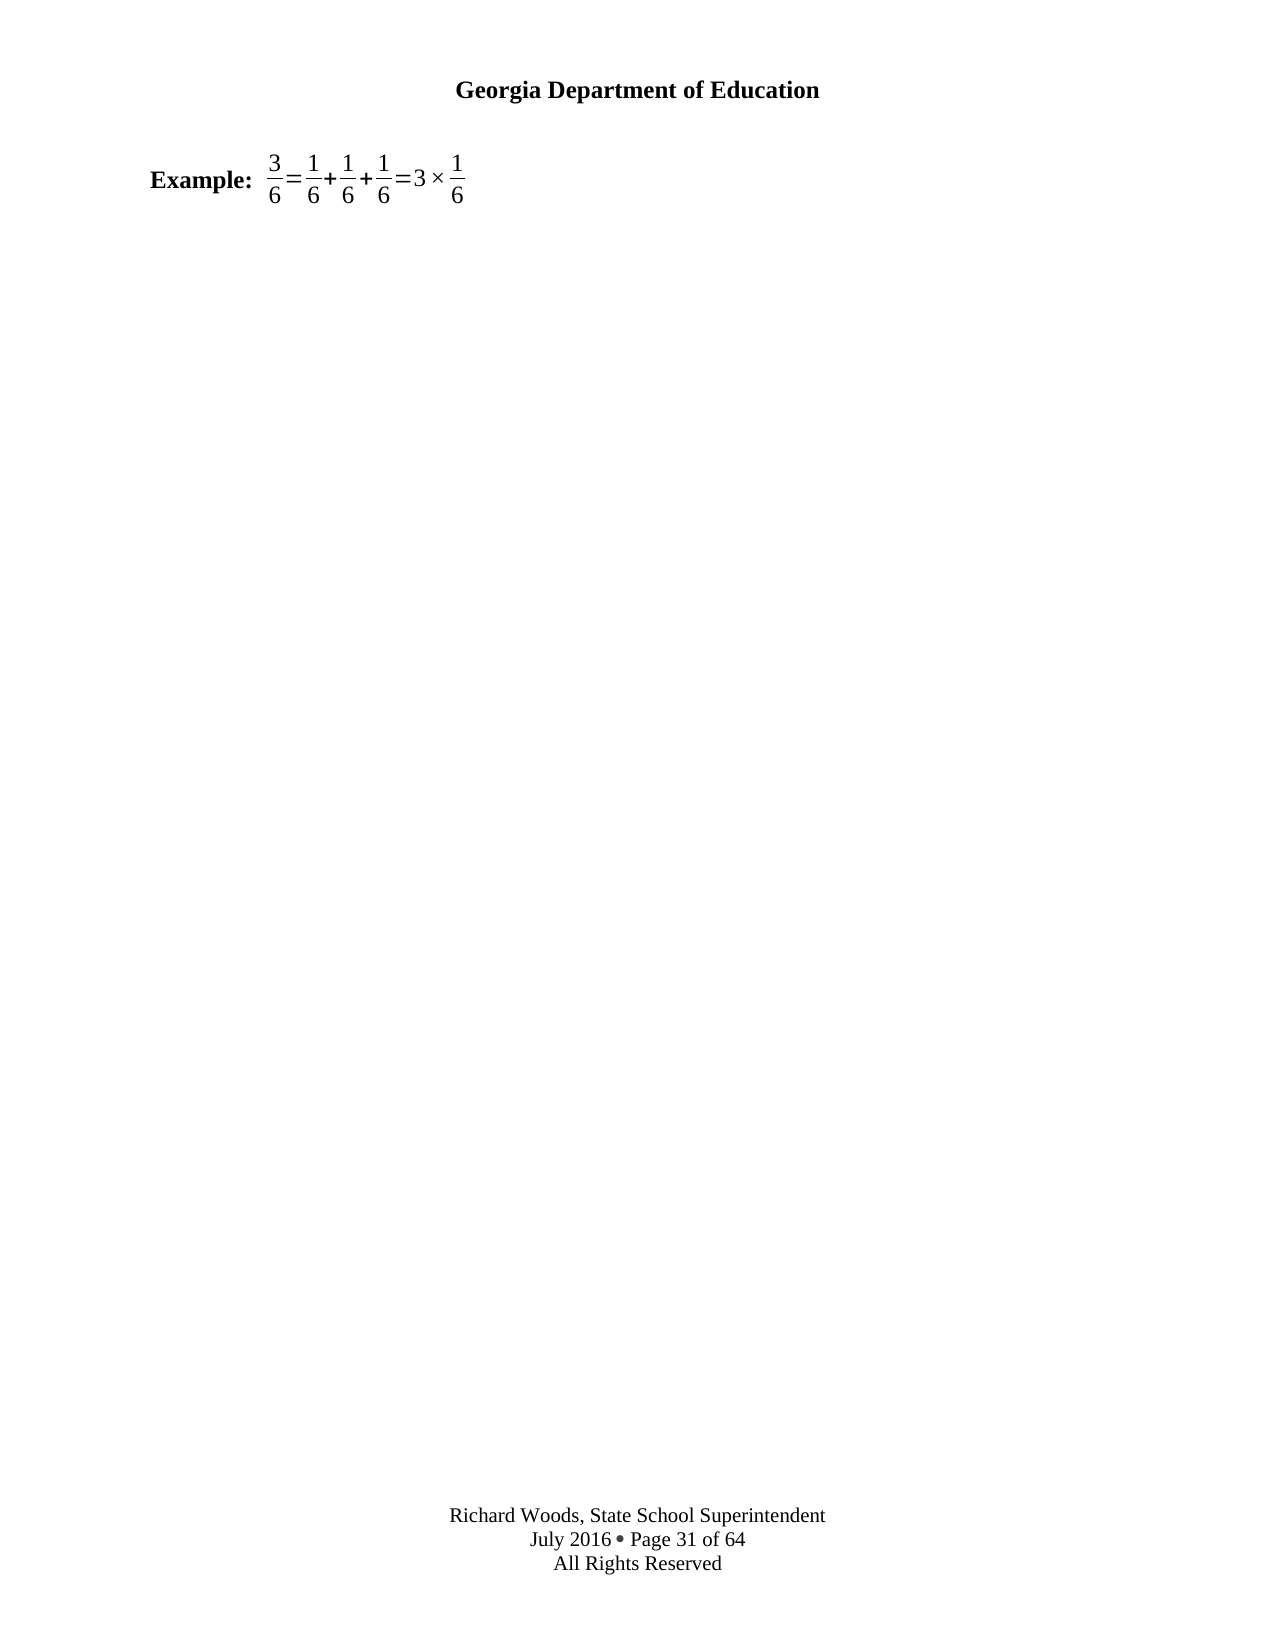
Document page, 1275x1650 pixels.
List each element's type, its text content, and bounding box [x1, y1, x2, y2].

text Example: [150, 150, 1125, 209]
